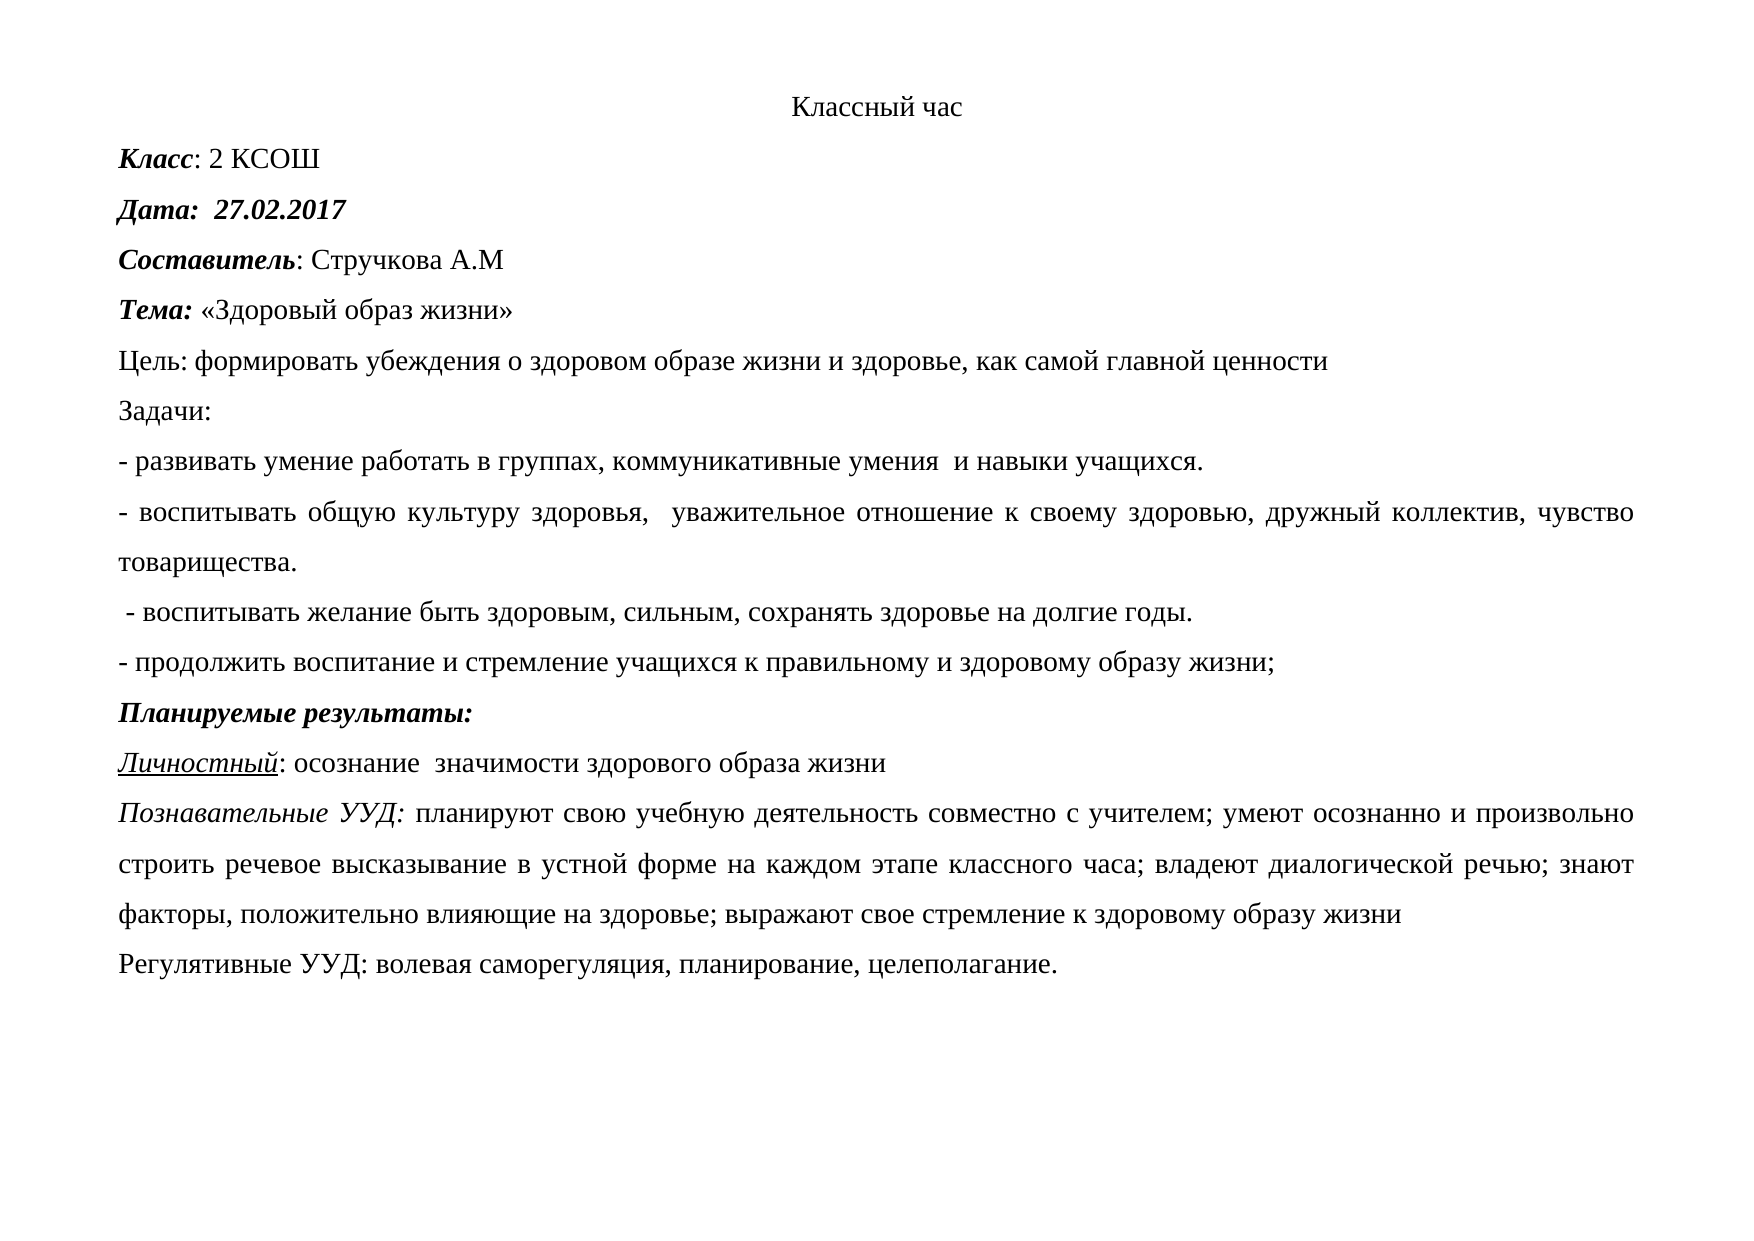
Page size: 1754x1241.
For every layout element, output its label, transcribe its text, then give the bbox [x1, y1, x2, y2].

text Планируемые результаты: [118, 695, 1636, 728]
text Классный час [118, 89, 1636, 122]
text Дата: 27.02.2017 [118, 192, 1636, 225]
text - воспитывать желание быть здоровым, сильным, сохранять здоровье на долгие годы. [118, 594, 1636, 628]
text - воспитывать общую культуру здоровья, уважительное отношение к своему здоровью, дружный коллектив, чувство товарищества. [118, 494, 1636, 577]
text Регулятивные УУД: волевая саморегуляция, планирование, целеполагание. [118, 946, 1636, 980]
text Цель: формировать убеждения о здоровом образе жизни и здоровье, как самой главной ценности [118, 343, 1636, 376]
text Класс: 2 КСОШ [118, 141, 1636, 175]
text Задачи: [118, 393, 1636, 427]
text Личностный: осознание значимости здорового образа жизни [118, 745, 1636, 779]
text Составитель: Стручкова А.М [118, 242, 1636, 276]
text Познавательные УУД: планируют свою учебную деятельность совместно с учителем; умеют осознанно и произвольно строить речевое высказывание в устной форме на каждом этапе классного часа; владеют диалогической речью; знают факторы, положительно влияющие на здоровье; выражают свое стремление к здоровому образу жизни [118, 796, 1636, 930]
text Тема: «Здоровый образ жизни» [118, 292, 1636, 326]
text - продолжить воспитание и стремление учащихся к правильному и здоровому образу жизни; [118, 644, 1636, 678]
text - развивать умение работать в группах, коммуникативные умения и навыки учащихся. [118, 443, 1636, 477]
